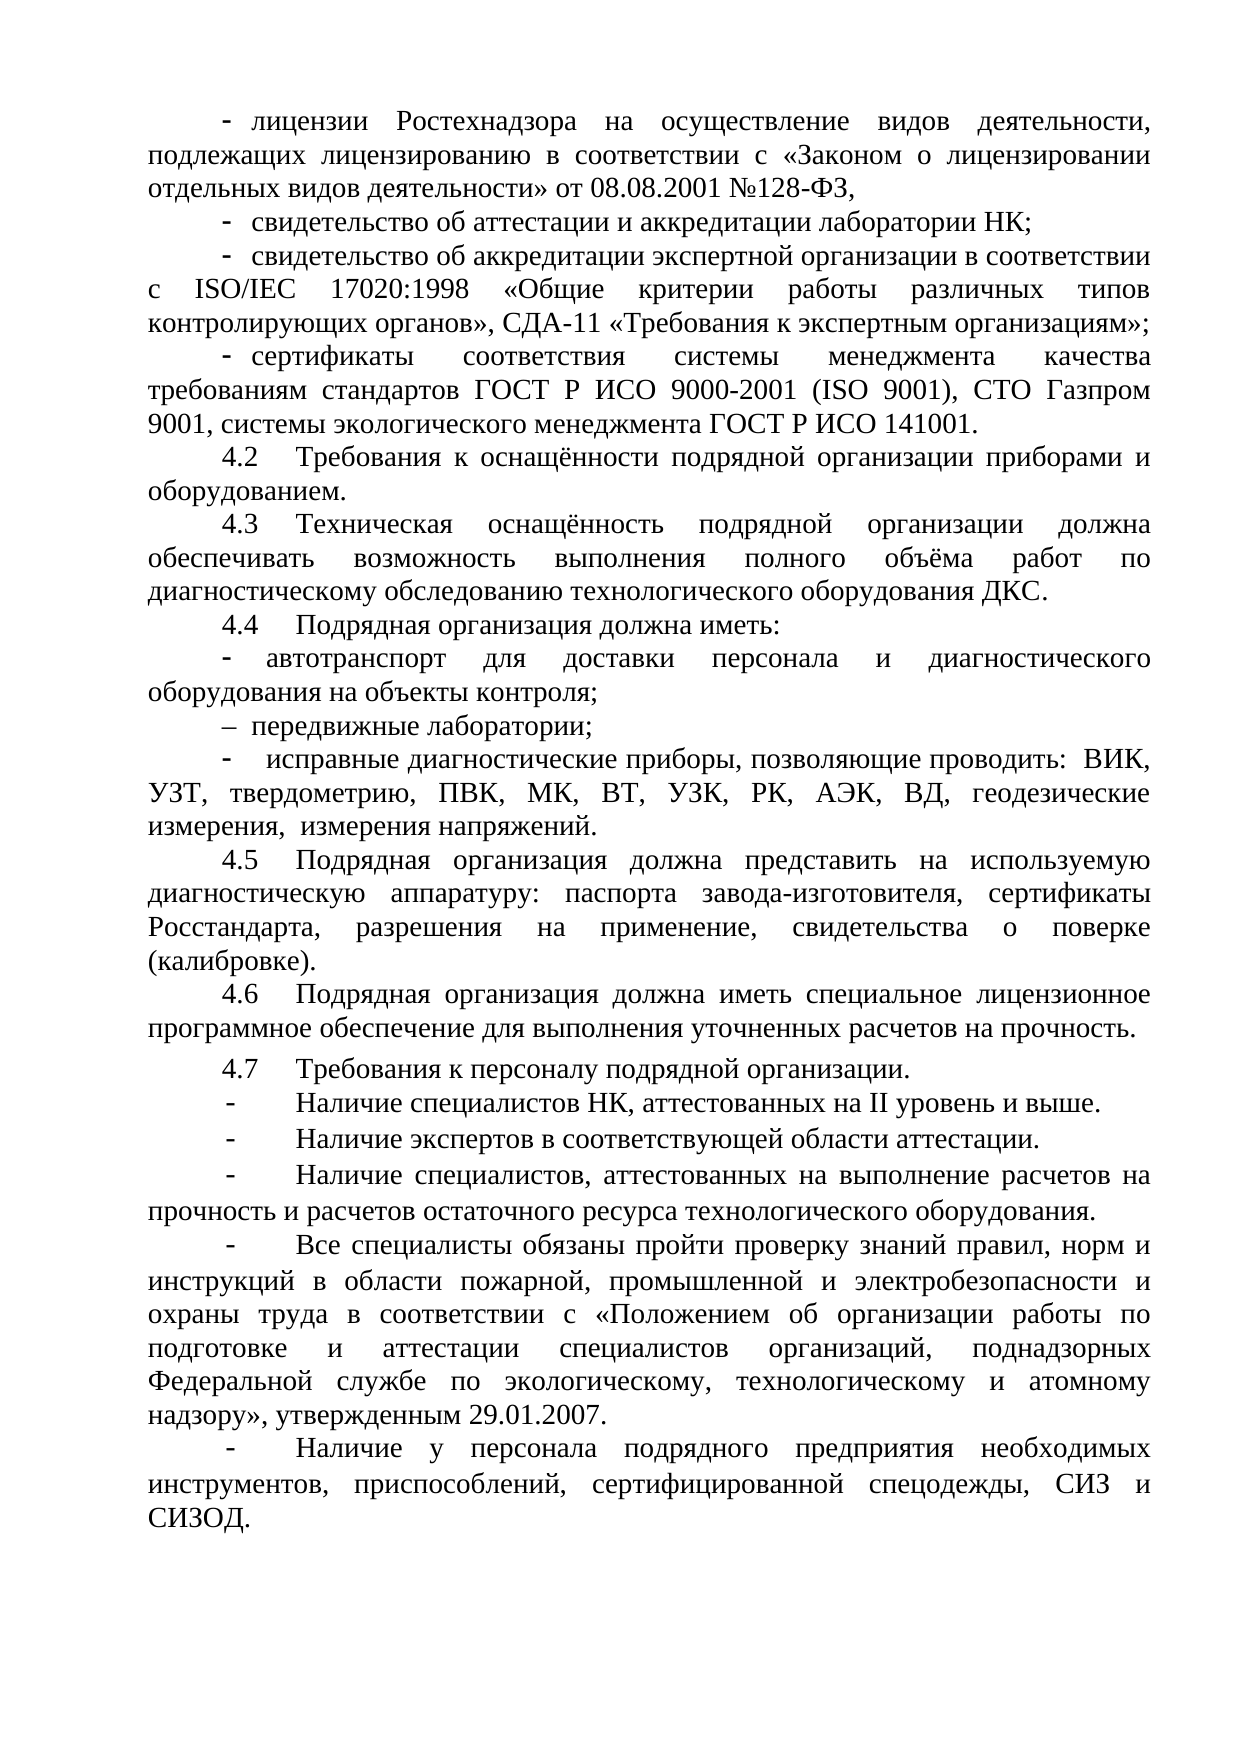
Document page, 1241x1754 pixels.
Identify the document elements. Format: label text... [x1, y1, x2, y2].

list сертификаты соответствия системы менеджмента качества требованиям стандартов ГОСТ Р ИСО 9000-2001 (ISO 9001), СТО Газпром 9001, системы экологического менеджмента ГОСТ Р ИСО 141001. [148, 338, 1152, 439]
list Наличие экспертов в соответствующей области аттестации. [148, 1121, 1152, 1157]
list исправные диагностические приборы, позволяющие проводить: ВИК, УЗТ, твердометрию, ПВК, МК, ВТ, УЗК, РК, АЭК, ВД, геодезические измерения, измерения напряжений. [148, 741, 1152, 842]
list Наличие специалистов, аттестованных на выполнение расчетов на прочность и расчетов остаточного ресурса технологического оборудования. [148, 1157, 1152, 1227]
list автотранспорт для доставки персонала и диагностического оборудования на объекты контроля; [148, 641, 1152, 708]
list Наличие специалистов НК, аттестованных на II уровень и выше. [148, 1085, 1152, 1121]
list Все специалисты обязаны пройти проверку знаний правил, норм и инструкций в области пожарной, промышленной и электробезопасности и охраны труда в соответствии с «Положением об организации работы по подготовке и аттестации специалистов организаций, поднадзорных Федеральной службе по экологическому, технологическому и атомному надзору», утвержденным 29.01.2007. [148, 1227, 1152, 1431]
list передвижные лаборатории; [148, 708, 1152, 741]
list Подрядная организация должна представить на используемую диагностическую аппаратуру: паспорта завода-изготовителя, сертификаты Росстандарта, разрешения на применение, свидетельства о поверке (калибровке). [148, 842, 1152, 976]
list Наличие у персонала подрядного предприятия необходимых инструментов, приспособлений, сертифицированной спецодежды, СИЗ и СИЗОД. [148, 1431, 1152, 1534]
list Подрядная организация должна иметь специальное лицензионное программное обеспечение для выполнения уточненных расчетов на прочность. [148, 976, 1152, 1043]
list свидетельство об аккредитации экспертной организации в соответствии с ISO/IEC 17020:1998 «Общие критерии работы различных типов контролирующих органов», СДА-11 «Требования к экспертным организациям»; [148, 238, 1152, 338]
list лицензии Ростехнадзора на осуществление видов деятельности, подлежащих лицензированию в соответствии с «Законом о лицензировании отдельных видов деятельности» от 08.08.2001 №128-ФЗ, [148, 103, 1152, 204]
list Подрядная организация должна иметь: [148, 607, 1152, 641]
list Требования к персоналу подрядной организации. [148, 1052, 1152, 1085]
list Требования к оснащённости подрядной организации приборами и оборудованием. [148, 439, 1152, 506]
list свидетельство об аттестации и аккредитации лаборатории НК; [148, 204, 1152, 238]
list Техническая оснащённость подрядной организации должна обеспечивать возможность выполнения полного объёма работ по диагностическому обследованию технологического оборудования ДКС. [148, 506, 1152, 607]
